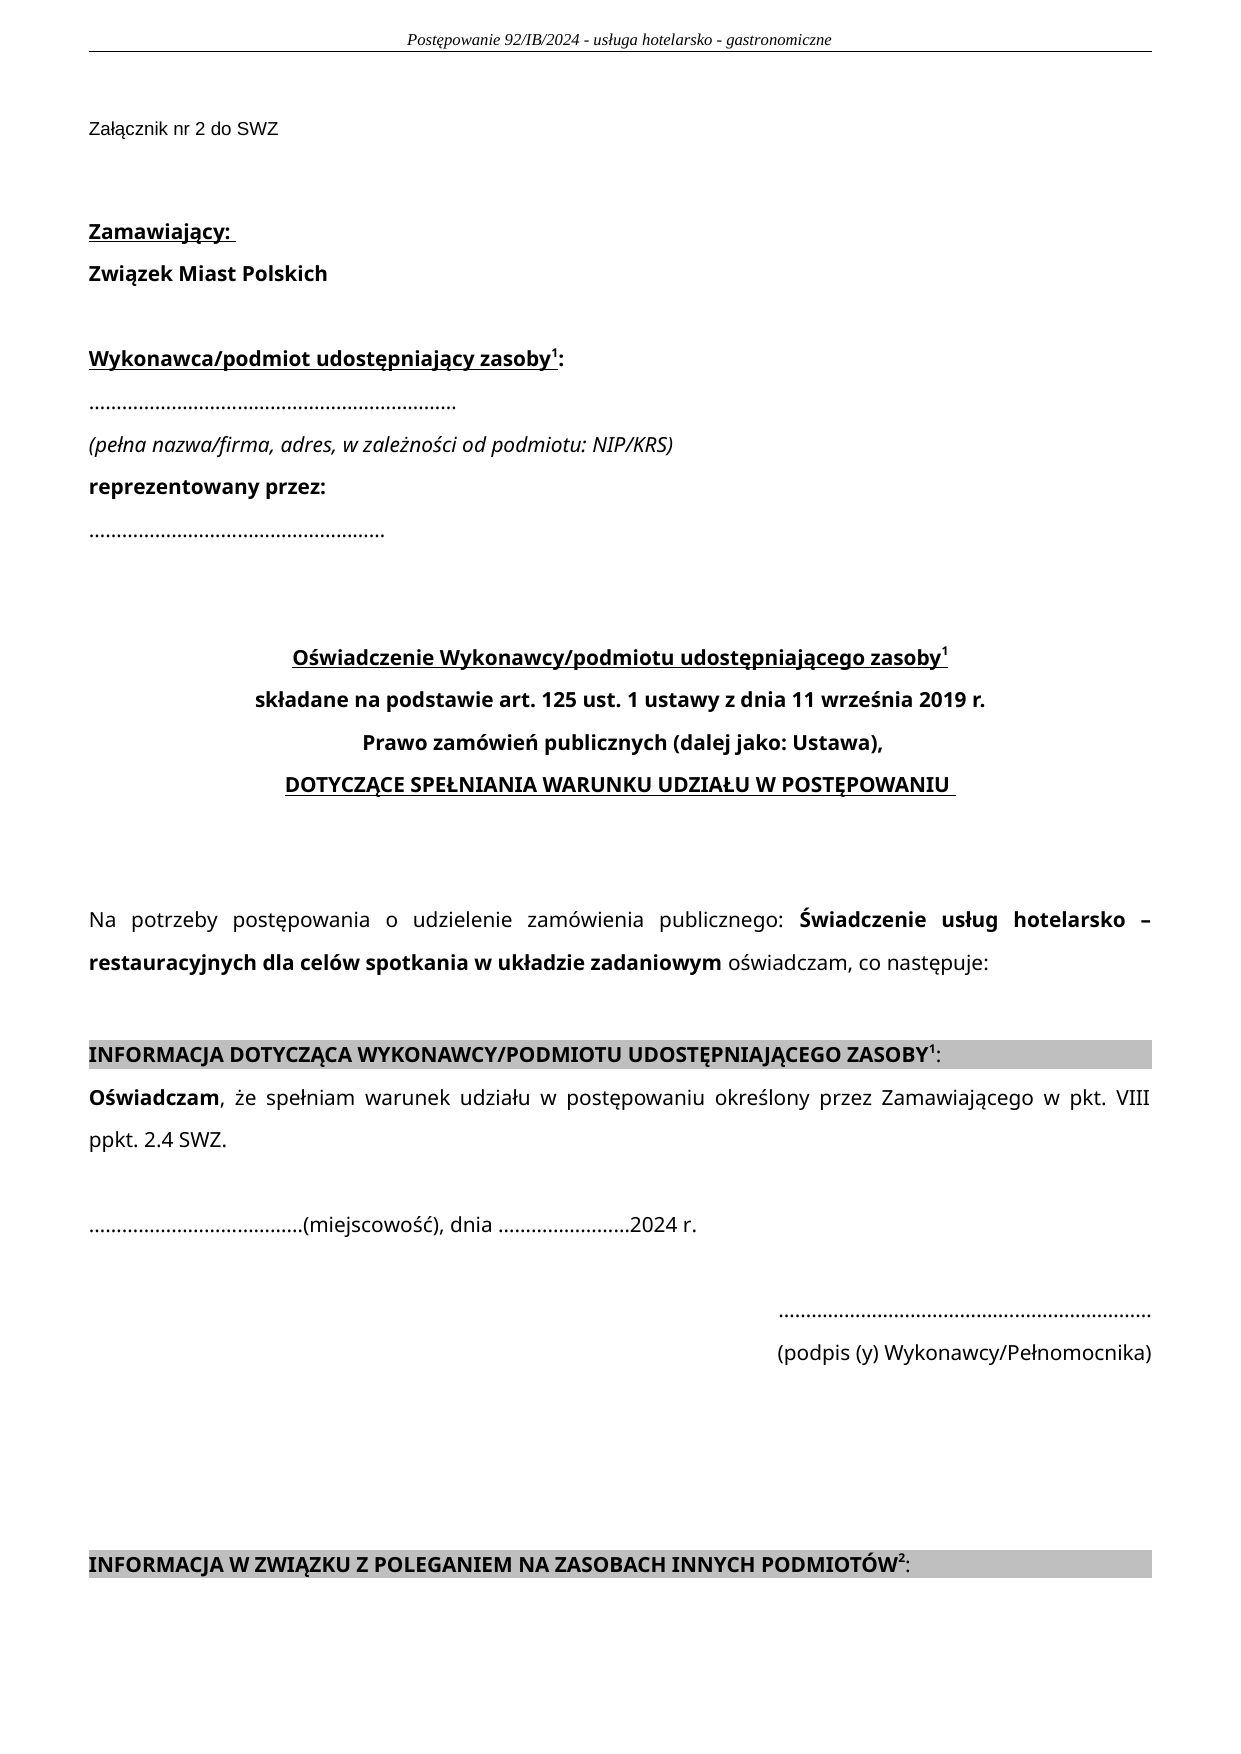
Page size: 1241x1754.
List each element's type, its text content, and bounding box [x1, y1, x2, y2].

text …………………………………(miejscowość), dnia ……………………2024 r. [89, 1211, 1152, 1239]
text Oświadczenie Wykonawcy/podmiotu udostępniającego zasoby1 [89, 643, 1152, 671]
text ……………………………………………… [89, 515, 531, 543]
text Załącznik nr 2 do SWZ [89, 118, 1152, 140]
text INFORMACJA W ZWIĄZKU Z POLEGANIEM NA ZASOBACH INNYCH PODMIOTÓW2: [89, 1550, 1152, 1578]
text Prawo zamówień publicznych (dalej jako: Ustawa), [89, 728, 1152, 756]
text Zamawiający: [89, 217, 1152, 245]
text DOTYCZĄCE SPEŁNIANIA WARUNKU UDZIAŁU W POSTĘPOWANIU [89, 771, 1152, 841]
text ………………………………….……………………… [89, 387, 620, 416]
text reprezentowany przez: [89, 472, 1152, 501]
text (podpis (y) Wykonawcy/Pełnomocnika) [89, 1338, 1152, 1366]
text ……………………………………..…………………… [89, 1295, 1152, 1324]
text (pełna nazwa/firma, adres, w zależności od podmiotu: NIP/KRS) [89, 430, 1152, 458]
text Wykonawca/podmiot udostępniający zasoby1: [89, 344, 1152, 373]
text Na potrzeby postępowania o udzielenie zamówienia publicznego: Świadczenie usług hotelarsko – restauracyjnych dla celów spotkania w układzie zadaniowym oświadczam, co następuje: [89, 905, 1152, 976]
text Oświadczam, że spełniam warunek udziału w postępowaniu określony przez Zamawiającego w pkt. VIII ppkt. 2.4 SWZ. [89, 1083, 1152, 1154]
text Związek Miast Polskich [89, 259, 1152, 288]
text INFORMACJA DOTYCZĄCA WYKONAWCY/PODMIOTU UDOSTĘPNIAJĄCEGO ZASOBY1: [89, 1040, 1152, 1069]
text składane na podstawie art. 125 ust. 1 ustawy z dnia 11 września 2019 r. [89, 685, 1152, 714]
